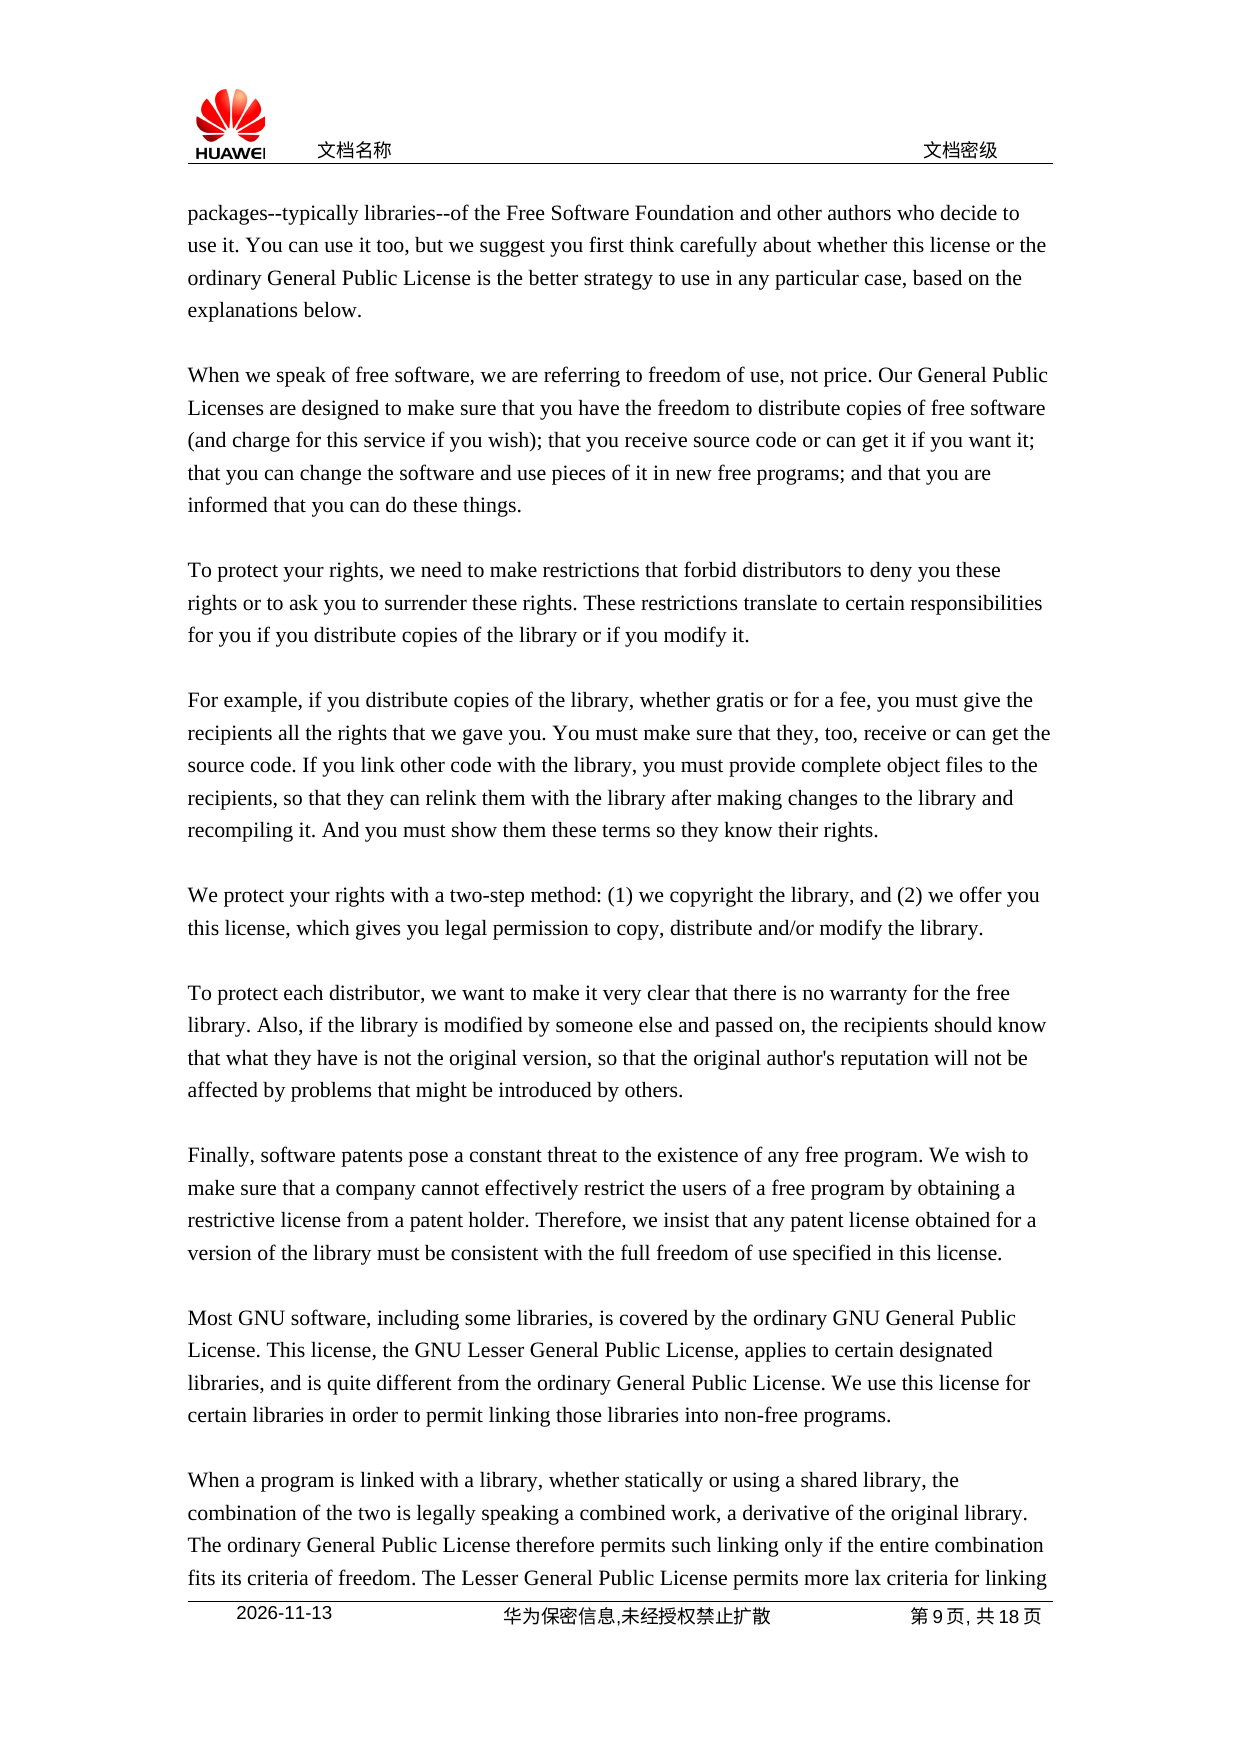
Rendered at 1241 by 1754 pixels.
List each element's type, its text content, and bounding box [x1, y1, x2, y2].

text To protect each distributor, we want to make it very clear that there is no warranty for the free library. Also, if the library is modified by someone else and passed on, the recipients should know that what they have is not the original version, so that the original author's reputation will not be affected by problems that might be introduced by others. [187, 976, 1053, 1106]
text When we speak of free software, we are referring to freedom of use, not price. Our General Public Licenses are designed to make sure that you have the freedom to distribute copies of free software (and charge for this service if you wish); that you receive source code or can get it if you want it; that you can change the software and use pieces of it in new free programs; and that you are informed that you can do these things. [187, 359, 1053, 521]
picture [196, 89, 265, 159]
text Most GNU software, including some libraries, is covered by the ordinary GNU General Public License. This license, the GNU Lesser General Public License, applies to certain designated libraries, and is quite different from the ordinary General Public License. We use this license for certain libraries in order to permit linking those libraries into non-free programs. [187, 1301, 1053, 1431]
text We protect your rights with a two-step method: (1) we copyright the library, and (2) we offer you this license, which gives you legal permission to copy, distribute and/or modify the library. [187, 879, 1053, 944]
text Finally, software patents pose a constant threat to the existence of any free program. We wish to make sure that a company cannot effectively restrict the users of a free program by obtaining a restrictive license from a patent holder. Therefore, we insist that any patent license obtained for a version of the library must be consistent with the full freedom of use specified in this license. [187, 1139, 1053, 1269]
text To protect your rights, we need to make restrictions that forbid distributors to deny you these rights or to ask you to surrender these rights. These restrictions translate to certain responsibilities for you if you distribute copies of the library or if you modify it. [187, 554, 1053, 651]
text For example, if you distribute copies of the library, whether gratis or for a fee, you must give the recipients all the rights that we gave you. You must make sure that they, too, receive or can get the source code. If you link other code with the library, you must provide complete object files to the recipients, so that they can relink them with the library after making changes to the library and recompiling it. And you must show them these terms so they know their rights. [187, 684, 1053, 846]
